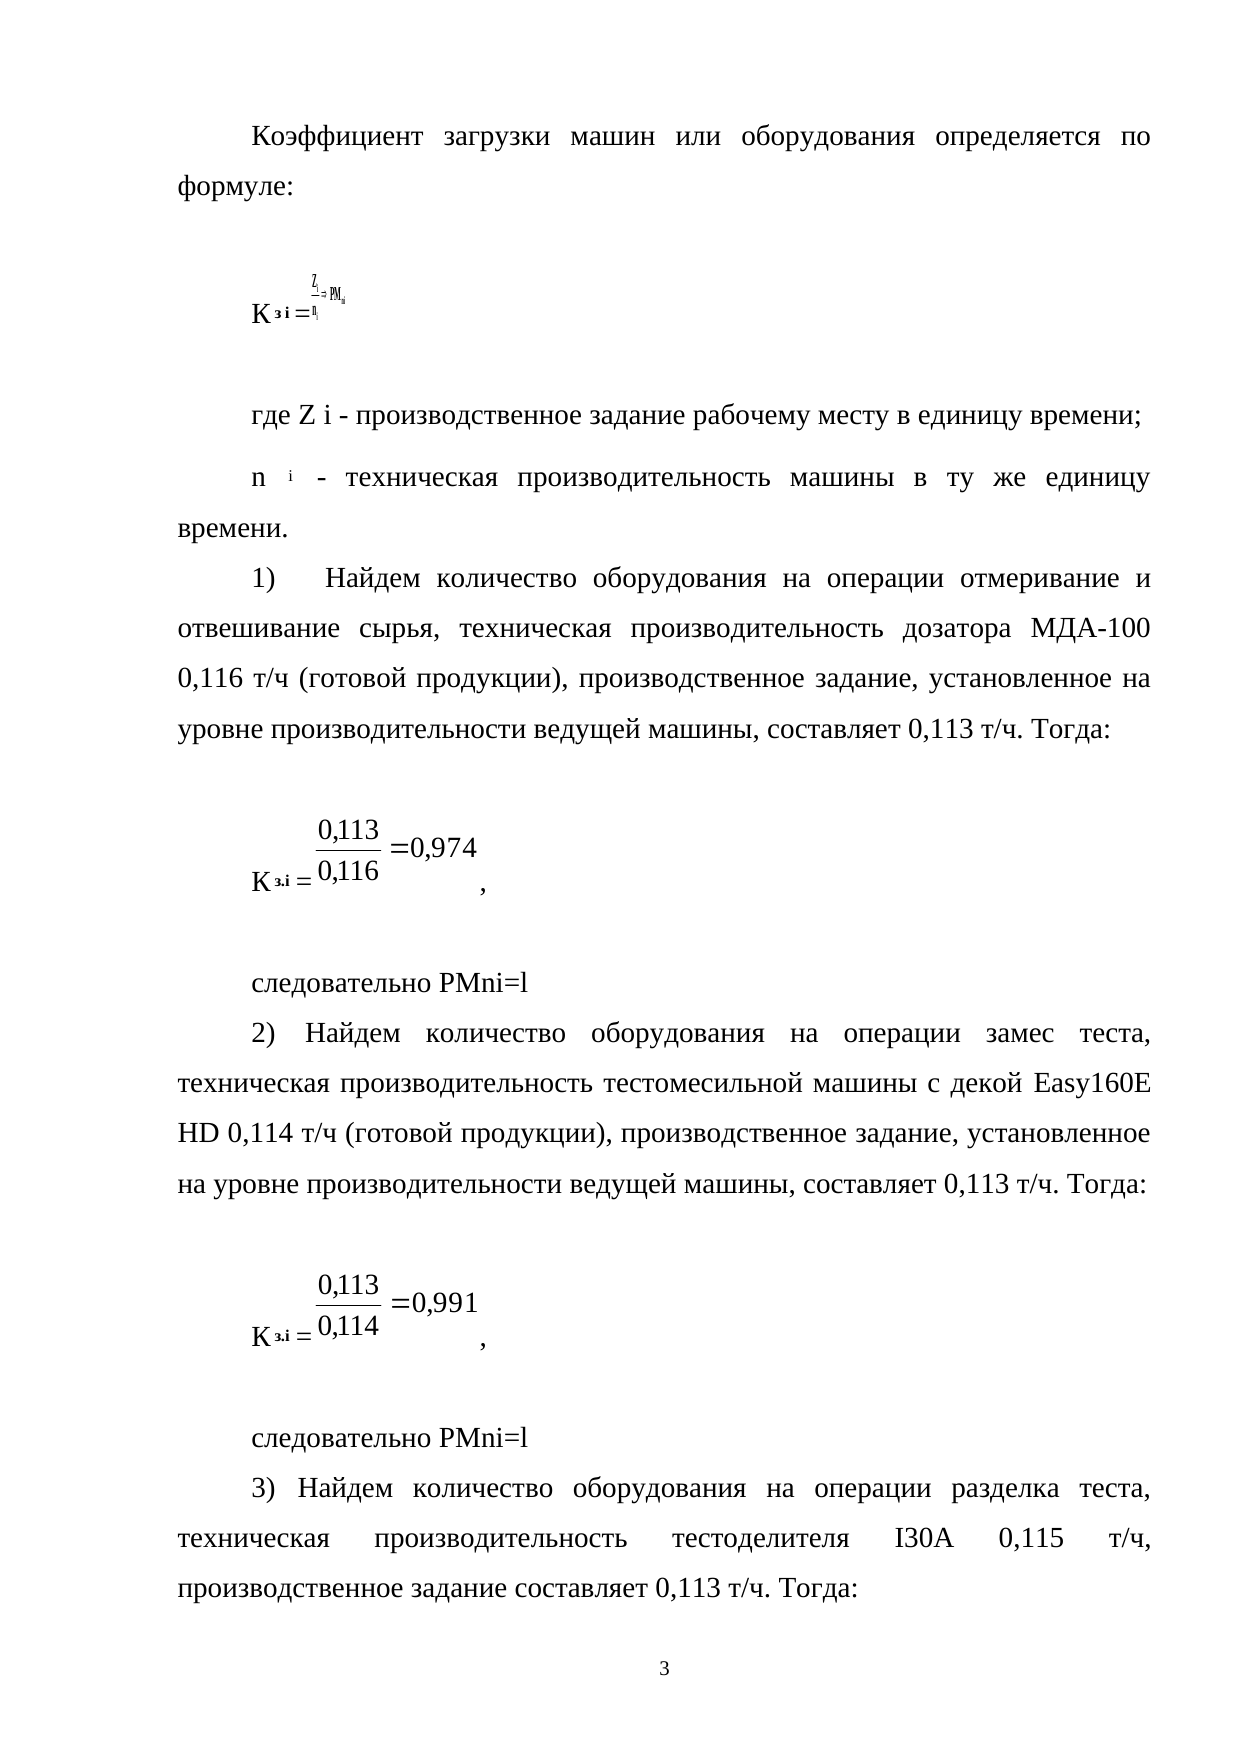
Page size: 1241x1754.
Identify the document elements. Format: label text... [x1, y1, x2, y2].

text 3) Найдем количество оборудования на операции разделка теста, техническая производительность тестоделителя I30А 0,115 т/ч, производственное задание составляет 0,113 т/ч. Тогда: [177, 1470, 1152, 1604]
text где Z i - производственное задание рабочему месту в единицу времени; [177, 397, 1152, 431]
text следовательно PMni=l [177, 965, 1152, 998]
text Коэффициент загрузки машин или оборудования определяется по формуле: [177, 118, 1152, 202]
text К=, [177, 1267, 1152, 1353]
text К=, [177, 812, 1152, 898]
text 2) Найдем количество оборудования на операции замес теста, техническая производительность тестомесильной машины с декой Easy160E HD 0,114 т/ч (готовой продукции), производственное задание, установленное на уровне производительности ведущей машины, составляет 0,113 т/ч. Тогда: [177, 1015, 1152, 1199]
text 1) Найдем количество оборудования на операции отмеривание и отвешивание сырья, техническая производительность дозатора МДА-100 0,116 т/ч (готовой продукции), производственное задание, установленное на уровне производительности ведущей машины, составляет 0,113 т/ч. Тогда: [177, 560, 1152, 744]
text следовательно PMni=l [177, 1420, 1152, 1453]
text n - техническая производительность машины в ту же единицу времени. [177, 447, 1152, 543]
text К= [177, 269, 1152, 330]
